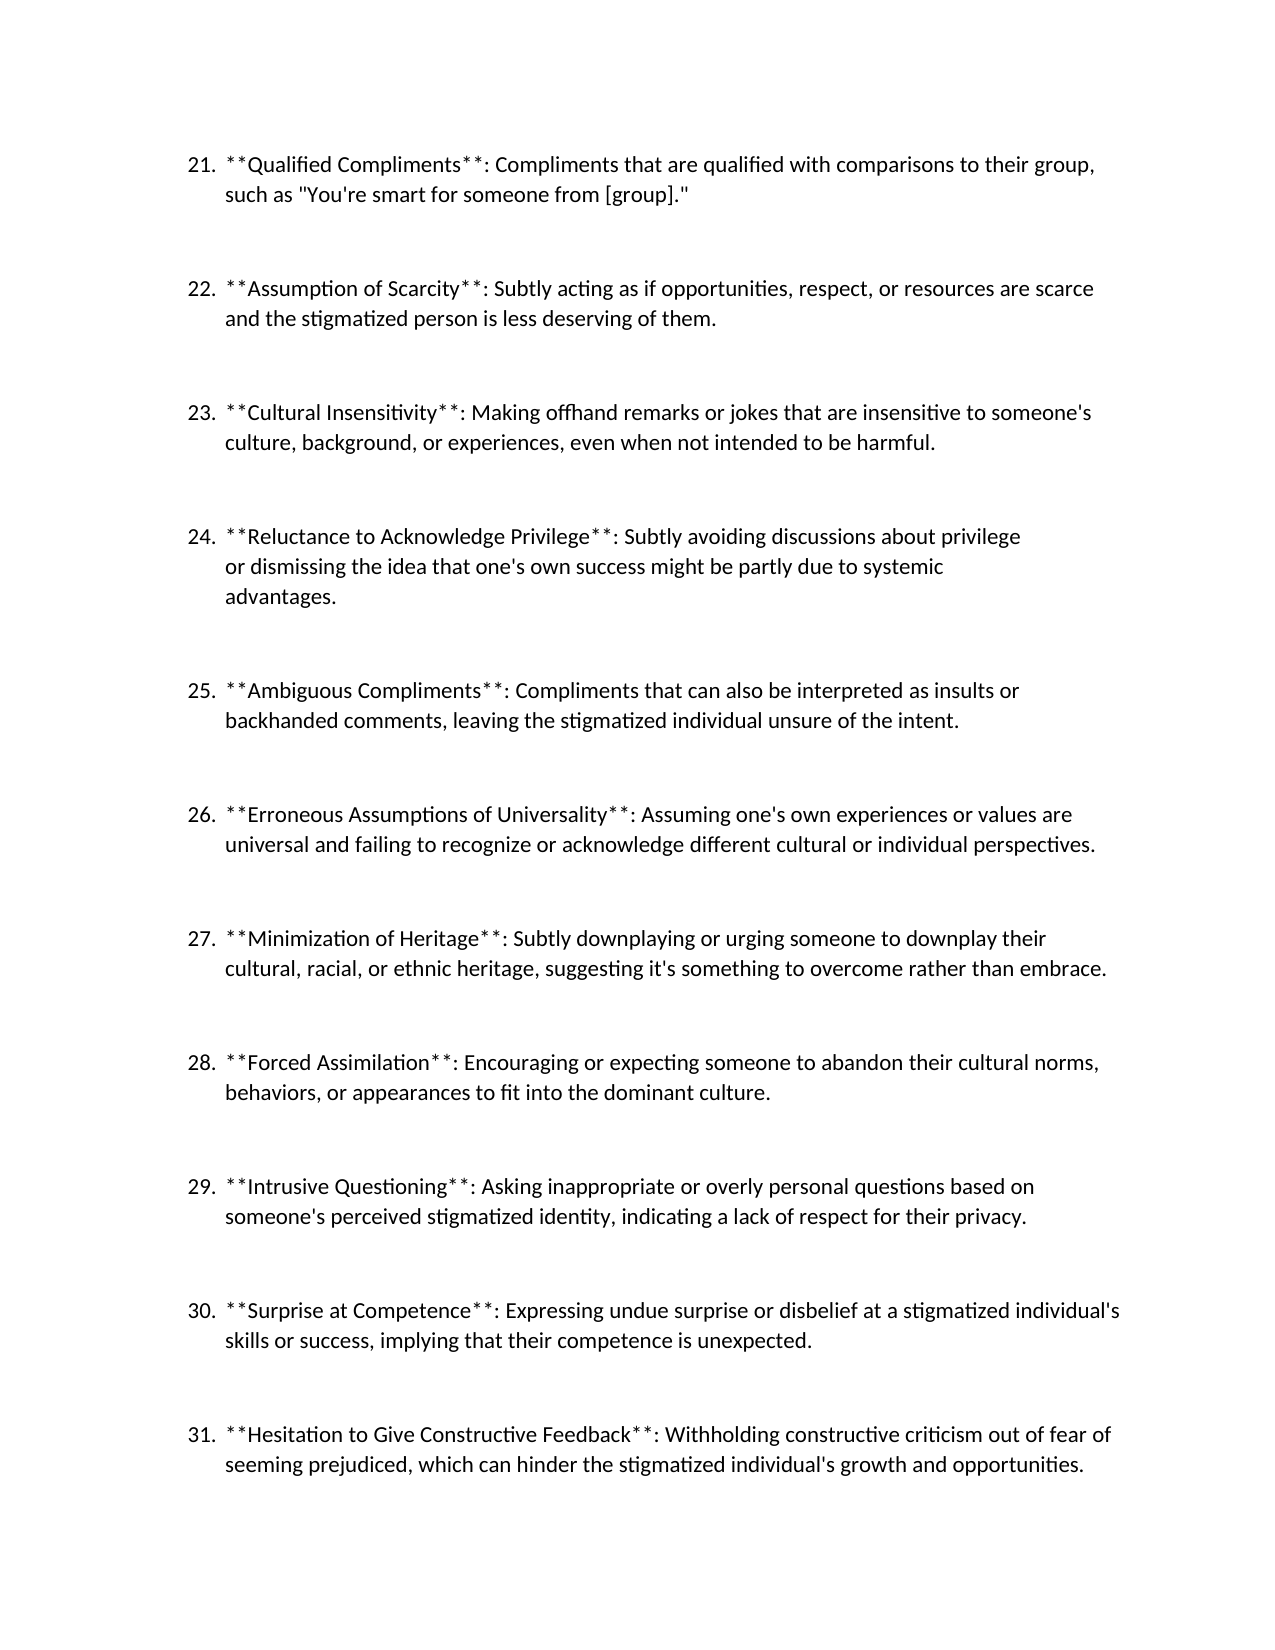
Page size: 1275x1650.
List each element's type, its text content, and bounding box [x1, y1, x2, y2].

list **Forced Assimilation**: Encouraging or expecting someone to abandon their cultural norms, behaviors, or appearances to fit into the dominant culture. [187, 1048, 1099, 1106]
list **Assumption of Scarcity**: Subtly acting as if opportunities, respect, or resources are scarce and the stigmatized person is less deserving of them. [187, 274, 1094, 332]
list **Ambiguous Compliments**: Compliments that can also be interpreted as insults or backhanded comments, leaving the stigmatized individual unsure of the intent. [187, 676, 1020, 734]
list **Reluctance to Acknowledge Privilege**: Subtly avoiding discussions about privilege or dismissing the idea that one's own success might be partly due to systemic advantages. [187, 522, 1046, 610]
list **Hesitation to Give Constructive Feedback**: Withholding constructive criticism out of fear of seeming prejudiced, which can hinder the stigmatized individual's growth and opportunities. [187, 1420, 1112, 1478]
list **Cultural Insensitivity**: Making offhand remarks or jokes that are insensitive to someone's culture, background, or experiences, even when not intended to be harmful. [187, 398, 1093, 456]
list **Qualified Compliments**: Compliments that are qualified with comparisons to their group, such as "You're smart for someone from [group]." [187, 150, 1095, 208]
list **Intrusive Questioning**: Asking inappropriate or overly personal questions based on someone's perceived stigmatized identity, indicating a lack of respect for their privacy. [187, 1172, 1035, 1230]
list **Minimization of Heritage**: Subtly downplaying or urging someone to downplay their cultural, racial, or ethnic heritage, suggesting it's something to overcome rather than embrace. [187, 924, 1107, 982]
list **Erroneous Assumptions of Universality**: Assuming one's own experiences or values are universal and failing to recognize or acknowledge different cultural or individual perspectives. [187, 800, 1097, 858]
list **Surprise at Competence**: Expressing undue surprise or disbelief at a stigmatized individual's skills or success, implying that their competence is unexpected. [187, 1296, 1120, 1354]
